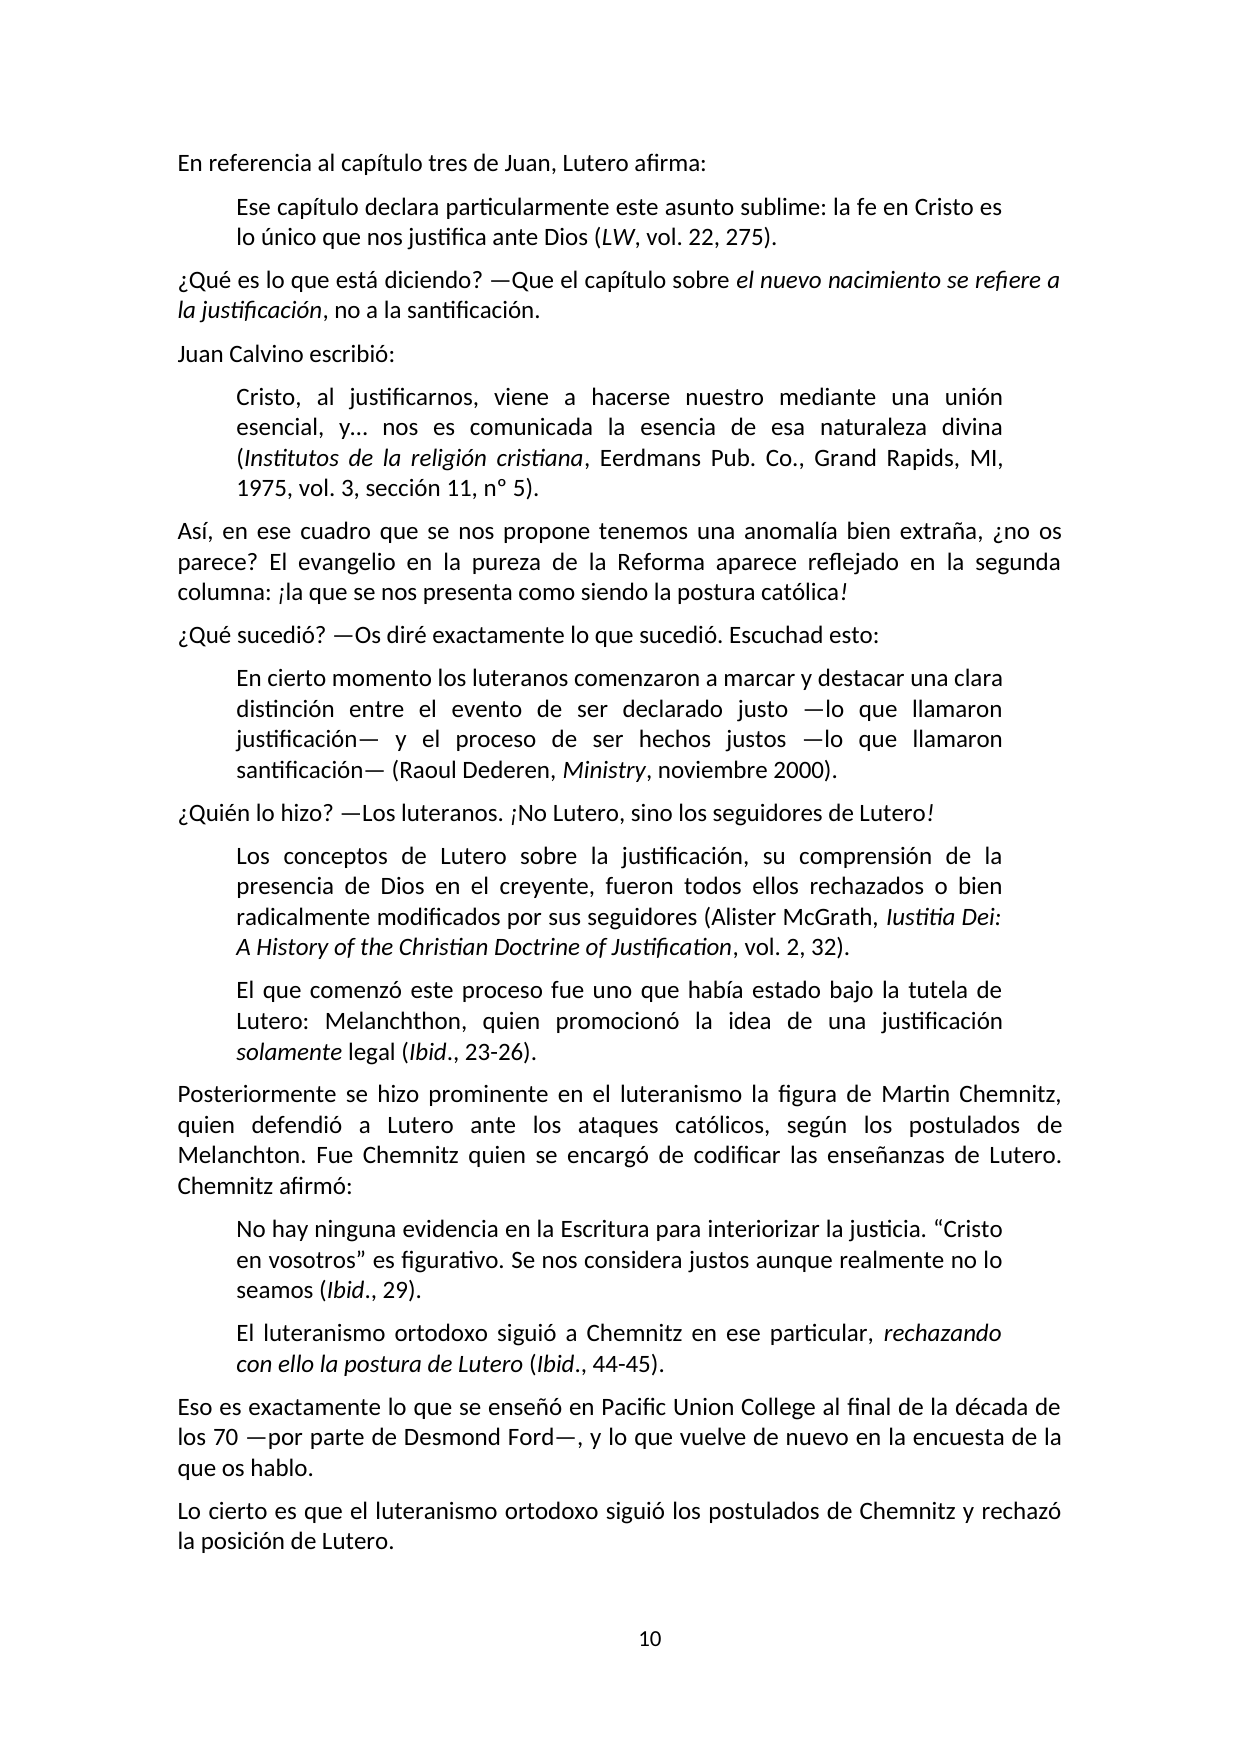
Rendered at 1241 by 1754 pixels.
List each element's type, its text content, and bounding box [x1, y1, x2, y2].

text Juan Calvino escribió: [177, 338, 1063, 368]
text ¿Qué sucedió? —Os diré exactamente lo que sucedió. Escuchad esto: [177, 619, 1063, 650]
text El luteranismo ortodoxo siguió a Chemnitz en ese particular, rechazando con ello la postura de Lutero (Ibid., 44-45). [236, 1317, 1004, 1378]
text En referencia al capítulo tres de Juan, Lutero afirma: [177, 148, 1063, 178]
text Lo cierto es que el luteranismo ortodoxo siguió los postulados de Chemnitz y rechazó la posición de Lutero. [177, 1495, 1063, 1556]
text No hay ninguna evidencia en la Escritura para interiorizar la justicia. “Cristo en vosotros” es figurativo. Se nos considera justos aunque realmente no lo seamos (Ibid., 29). [236, 1213, 1004, 1305]
text Ese capítulo declara particularmente este asunto sublime: la fe en Cristo es lo único que nos justifica ante Dios (LW, vol. 22, 275). [236, 191, 1004, 252]
text ¿Quién lo hizo? —Los luteranos. ¡No Lutero, sino los seguidores de Lutero! [177, 797, 1063, 827]
text El que comenzó este proceso fue uno que había estado bajo la tutela de Lutero: Melanchthon, quien promocionó la idea de una justificación solamente legal (Ibid., 23-26). [236, 974, 1004, 1066]
text Cristo, al justificarnos, viene a hacerse nuestro mediante una unión esencial, y… nos es comunicada la esencia de esa naturaleza divina (Institutos de la religión cristiana, Eerdmans Pub. Co., Grand Rapids, MI, 1975, vol. 3, sección 11, nº 5). [236, 381, 1004, 503]
text Los conceptos de Lutero sobre la justificación, su comprensión de la presencia de Dios en el creyente, fueron todos ellos rechazados o bien radicalmente modificados por sus seguidores (Alister McGrath, Iustitia Dei: A History of the Christian Doctrine of Justification, vol. 2, 32). [236, 840, 1004, 962]
text Posteriormente se hizo prominente en el luteranismo la figura de Martin Chemnitz, quien defendió a Lutero ante los ataques católicos, según los postulados de Melanchton. Fue Chemnitz quien se encargó de codificar las enseñanzas de Lutero. Chemnitz afirmó: [177, 1079, 1063, 1201]
text Eso es exactamente lo que se enseñó en Pacific Union College al final de la década de los 70 —por parte de Desmond Ford—, y lo que vuelve de nuevo en la encuesta de la que os hablo. [177, 1391, 1063, 1482]
text ¿Qué es lo que está diciendo? —Que el capítulo sobre el nuevo nacimiento se refiere a la justificación, no a la santificación. [177, 264, 1063, 325]
text Así, en ese cuadro que se nos propone tenemos una anomalía bien extraña, ¿no os parece? El evangelio en la pureza de la Reforma aparece reflejado en la segunda columna: ¡la que se nos presenta como siendo la postura católica! [177, 515, 1063, 607]
text En cierto momento los luteranos comenzaron a marcar y destacar una clara distinción entre el evento de ser declarado justo —lo que llamaron justificación— y el proceso de ser hechos justos —lo que llamaron santificación— (Raoul Dederen, Ministry, noviembre 2000). [236, 662, 1004, 784]
